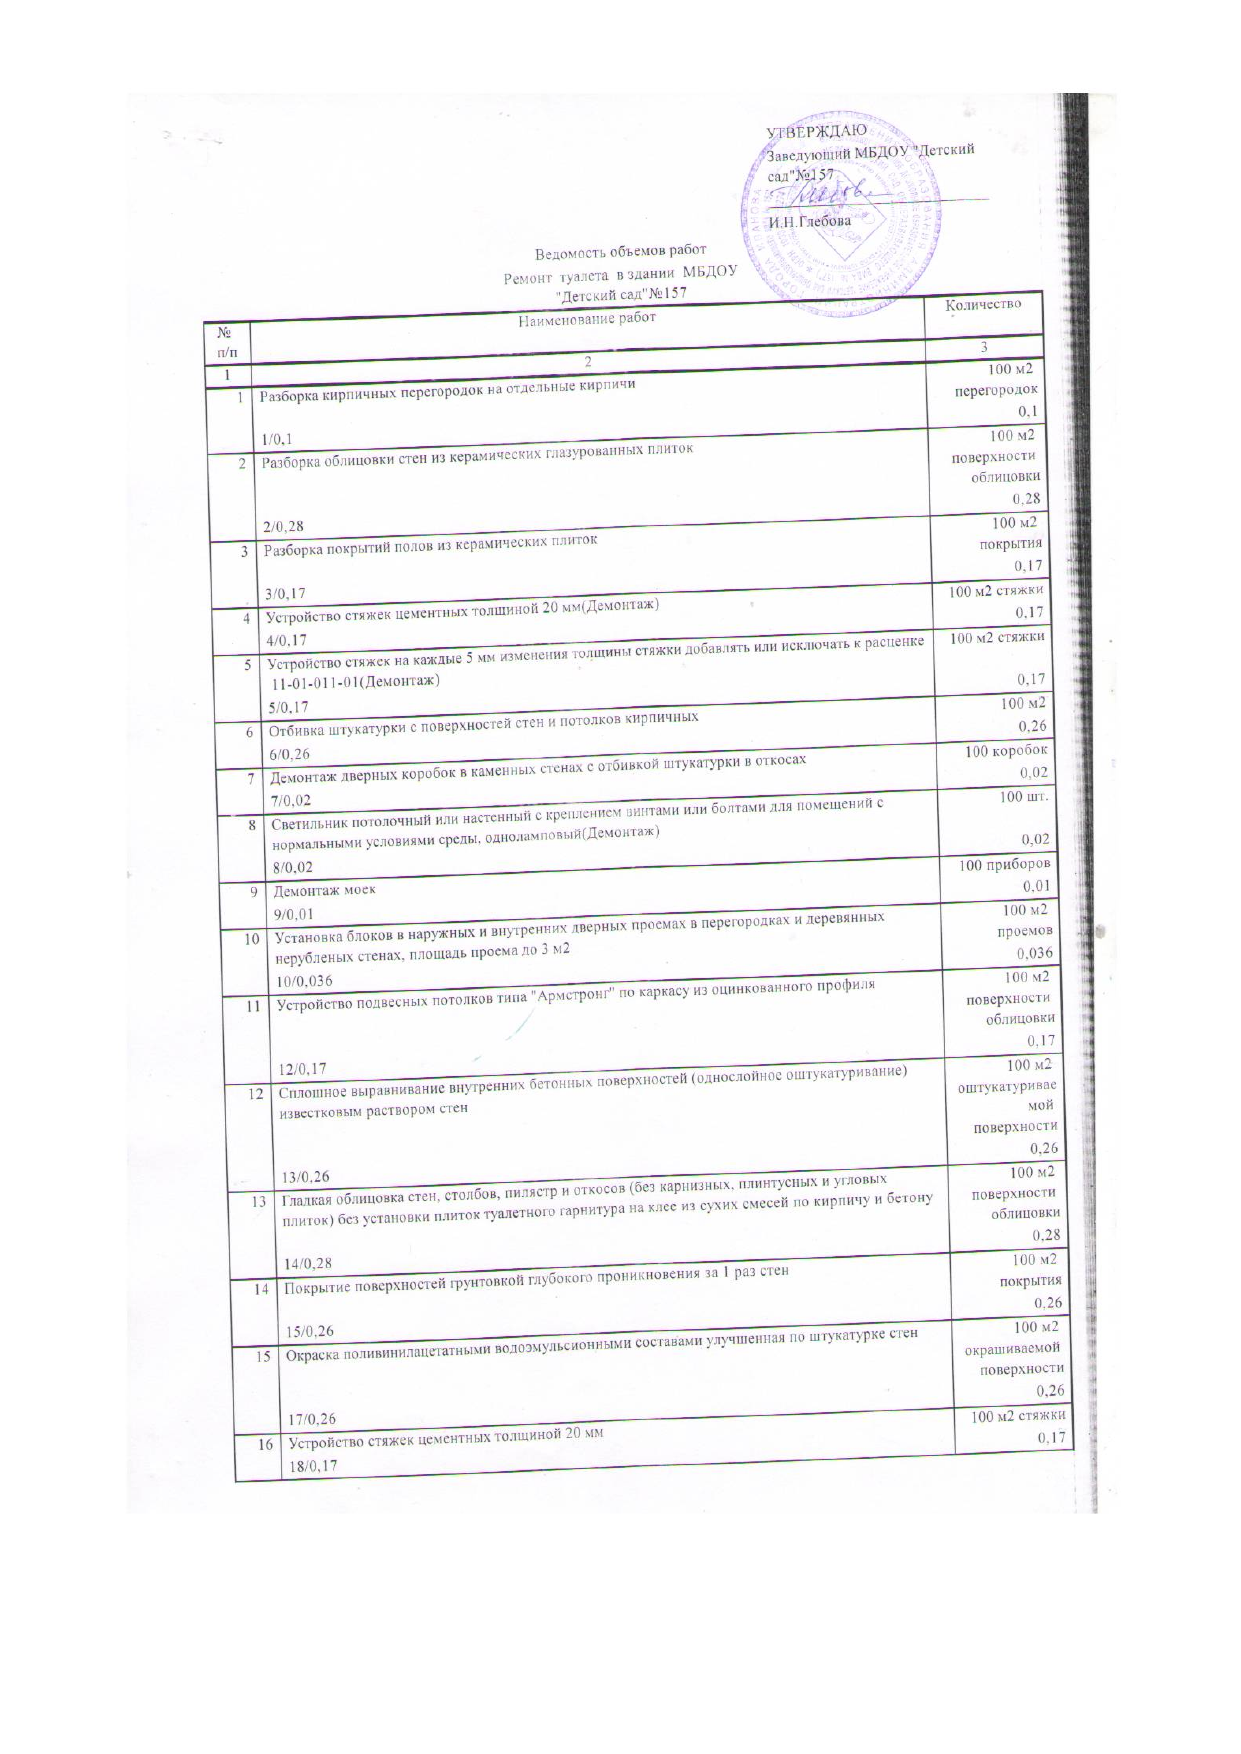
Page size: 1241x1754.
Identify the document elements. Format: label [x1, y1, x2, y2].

picture [118, 88, 1123, 1518]
